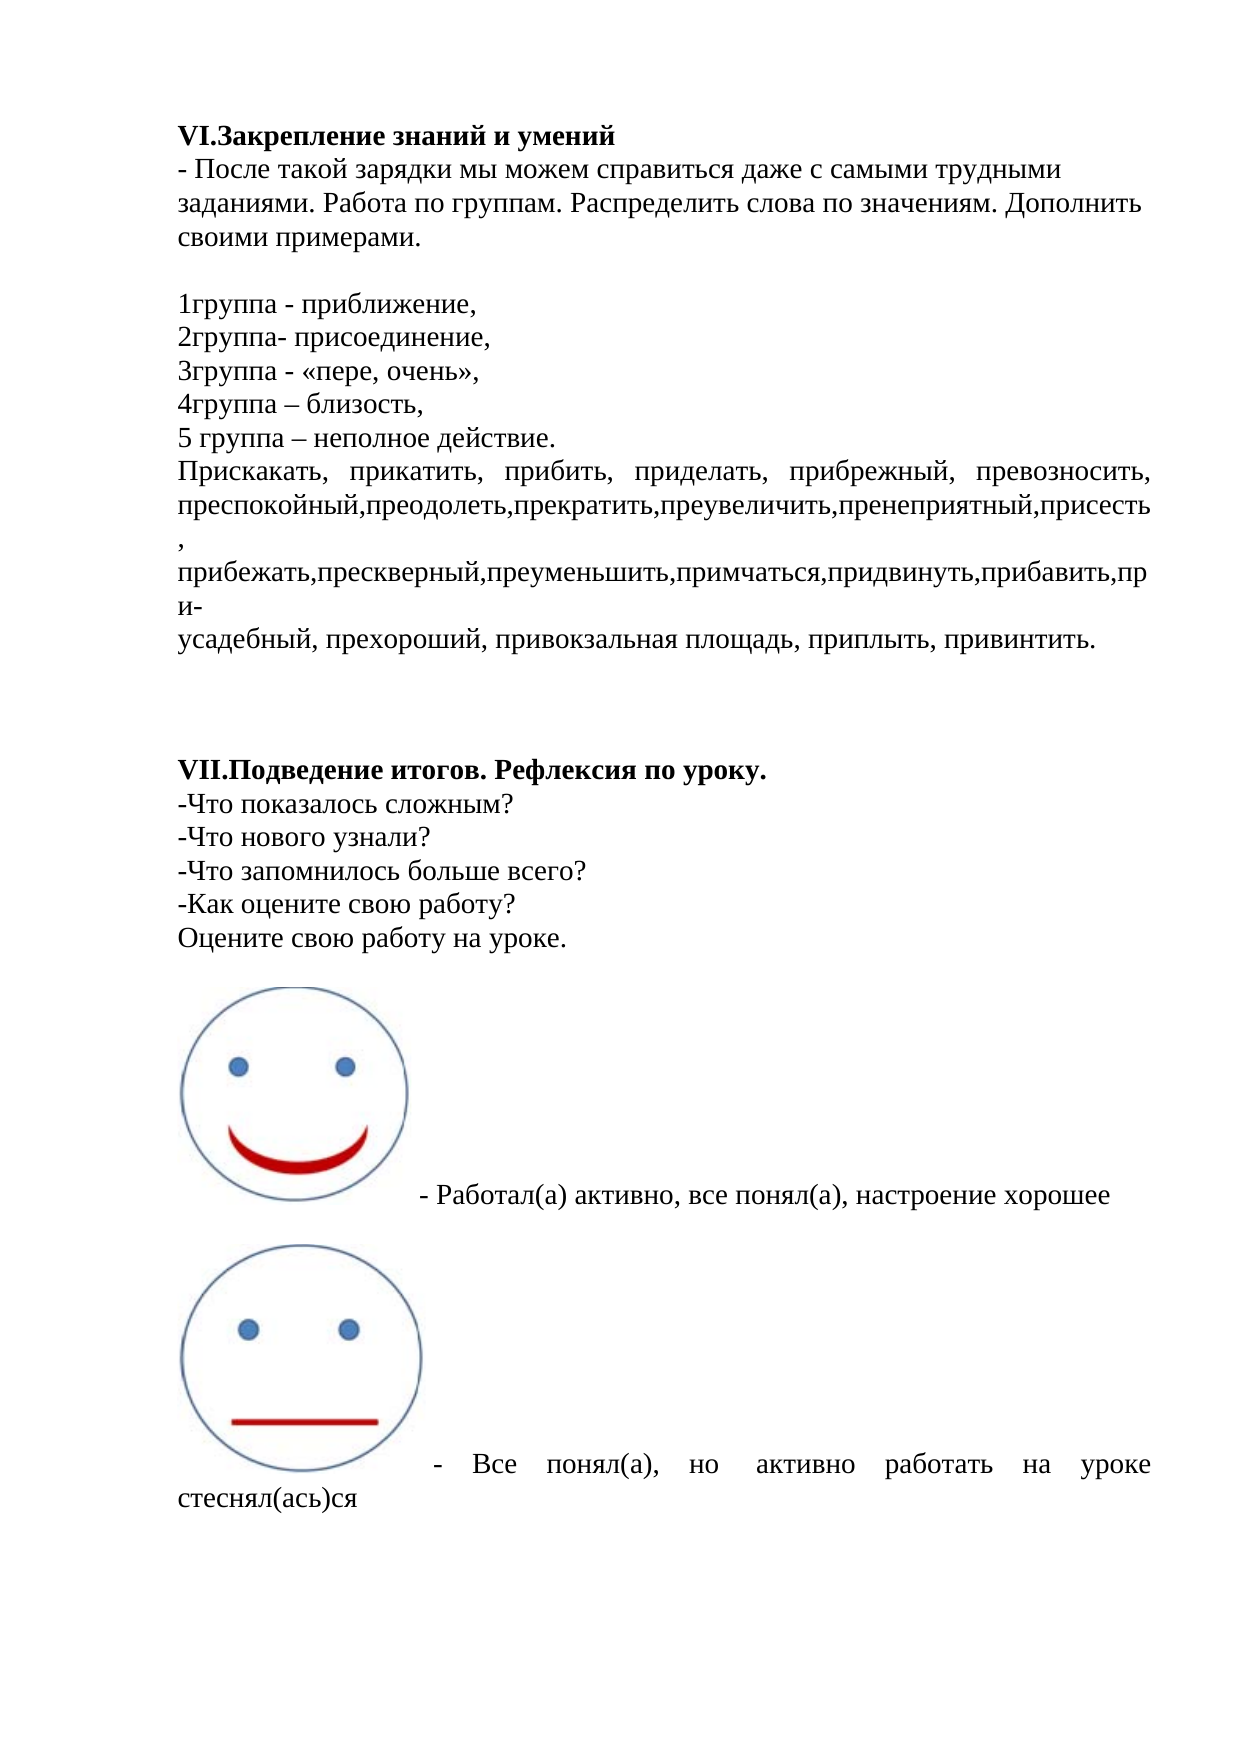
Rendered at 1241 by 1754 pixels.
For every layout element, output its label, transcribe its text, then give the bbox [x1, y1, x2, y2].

picture [177, 987, 412, 1205]
text - Все понял(а), но активно работать на уроке стеснял(ась)ся [177, 1244, 1152, 1514]
text 3группа - «пере, очень», [177, 353, 1152, 386]
text VI.Закрепление знаний и умений [177, 118, 1152, 152]
text 1группа - приближение, [177, 286, 1152, 319]
text - После такой зарядки мы можем справиться даже с самыми трудными заданиями. Работа по группам. Распределить слова по значениям. Дополнить своими примерами. [177, 152, 1152, 252]
picture [177, 1244, 426, 1474]
text -Что нового узнали? [177, 819, 1152, 853]
text -Что показалось сложным? [177, 786, 1152, 819]
text Прискакать, прикатить, прибить, приделать, прибрежный, превозносить, преспокойный,преодолеть,прекратить,преувеличить,пренеприятный,присесть, [177, 453, 1152, 554]
text 4группа – близость, [177, 386, 1152, 420]
text прибежать,прескверный,преуменьшить,примчаться,придвинуть,прибавить,при- [177, 554, 1152, 621]
text усадебный, прехороший, привокзальная площадь, приплыть, привинтить. [177, 621, 1152, 655]
text -Что запомнилось больше всего? [177, 853, 1152, 887]
text 2группа- присоединение, [177, 319, 1152, 353]
text -Как оцените свою работу? [177, 887, 1152, 920]
text - Работал(а) активно, все понял(а), настроение хорошее [177, 987, 1152, 1211]
text VII.Подведение итогов. Рефлексия по уроку. [177, 752, 1152, 786]
text 5 группа – неполное действие. [177, 420, 1152, 453]
text Оцените свою работу на уроке. [177, 920, 1152, 954]
